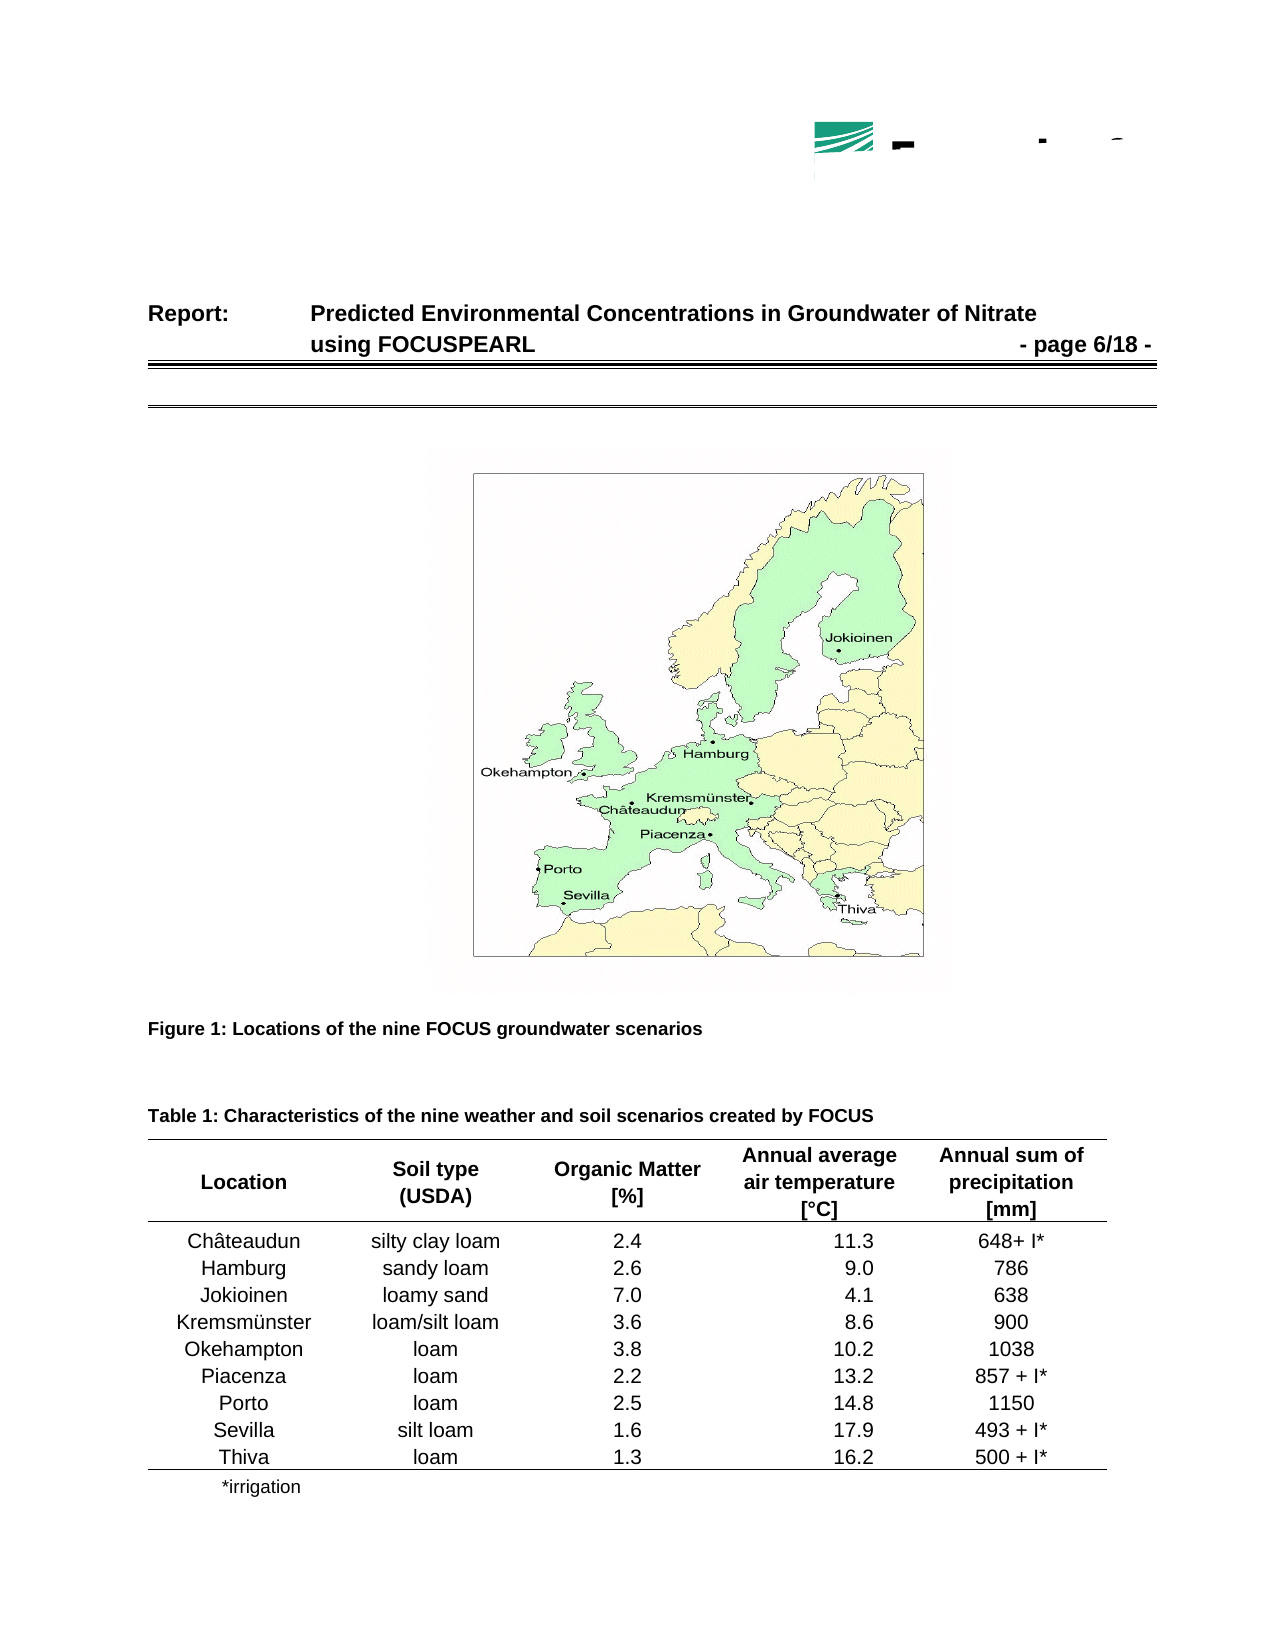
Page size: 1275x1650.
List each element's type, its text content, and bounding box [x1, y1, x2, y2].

table_cell 648+ I* [915, 1225, 1107, 1252]
table_cell [148, 1388, 339, 1415]
table_cell 13.2 [723, 1361, 915, 1388]
table_cell loam/silt loam [340, 1307, 531, 1334]
table_cell 857 + I* [915, 1361, 1107, 1388]
table_cell Sevilla [148, 1415, 339, 1442]
table_cell 17.9 [723, 1415, 915, 1442]
table_cell 2.2 [531, 1361, 723, 1388]
table_cell 16.2 [723, 1442, 915, 1469]
table_cell 14.8 [723, 1388, 915, 1415]
table_cell 7.0 [531, 1280, 723, 1307]
table_cell 9.0 [723, 1253, 915, 1279]
table_header Annual average air temperature [°C] [723, 1140, 915, 1221]
table_cell 1038 [915, 1334, 1107, 1361]
table_cell 2.4 [531, 1225, 723, 1252]
table_cell Thiva [148, 1442, 339, 1469]
table_cell 493 + I* [915, 1415, 1107, 1442]
table_cell Okehampton [148, 1334, 339, 1361]
table_cell loam [340, 1334, 531, 1361]
table_cell 3.6 [531, 1307, 723, 1334]
table_cell 638 [915, 1280, 1107, 1307]
table_cell sandy loam [340, 1253, 531, 1279]
table_header Organic Matter [%] [531, 1140, 723, 1221]
table_cell 2.5 [531, 1388, 723, 1415]
table_cell 786 [915, 1253, 1107, 1279]
table_cell silt loam [340, 1415, 531, 1442]
table_cell 1.6 [531, 1415, 723, 1442]
table_cell loam [340, 1388, 531, 1415]
table_cell 900 [915, 1307, 1107, 1334]
table_header Soil type (USDA) [340, 1140, 531, 1221]
table_cell [148, 1253, 339, 1279]
table_cell 8.6 [723, 1307, 915, 1334]
table_cell silty clay loam [340, 1225, 531, 1252]
table_cell loamy sand [340, 1280, 531, 1307]
table_cell Kremsmünster [148, 1307, 339, 1334]
table_header Location [148, 1140, 339, 1221]
table_cell 2.6 [531, 1253, 723, 1279]
table_cell loam [340, 1442, 531, 1469]
table_cell 4.1 [723, 1280, 915, 1307]
table_cell Châteaudun [148, 1225, 339, 1252]
table_cell 500 + I* [915, 1442, 1107, 1469]
text Table 1: Characteristics of the nine weather and soil scenarios created by FOCUS [148, 1095, 1157, 1126]
table_cell 1.3 [531, 1442, 723, 1469]
table_cell loam [340, 1361, 531, 1388]
table_header Annual sum of precipitation [mm] [915, 1140, 1107, 1221]
text Figure 1: Locations of the nine FOCUS groundwater scenarios [148, 1008, 1157, 1039]
table_cell [148, 1361, 339, 1388]
table_cell 3.8 [531, 1334, 723, 1361]
table_cell 10.2 [723, 1334, 915, 1361]
table_cell 11.3 [723, 1225, 915, 1252]
text *irrigation [222, 1470, 1157, 1497]
table_cell 1150 [915, 1388, 1107, 1415]
table_cell Jokioinen [148, 1280, 339, 1307]
